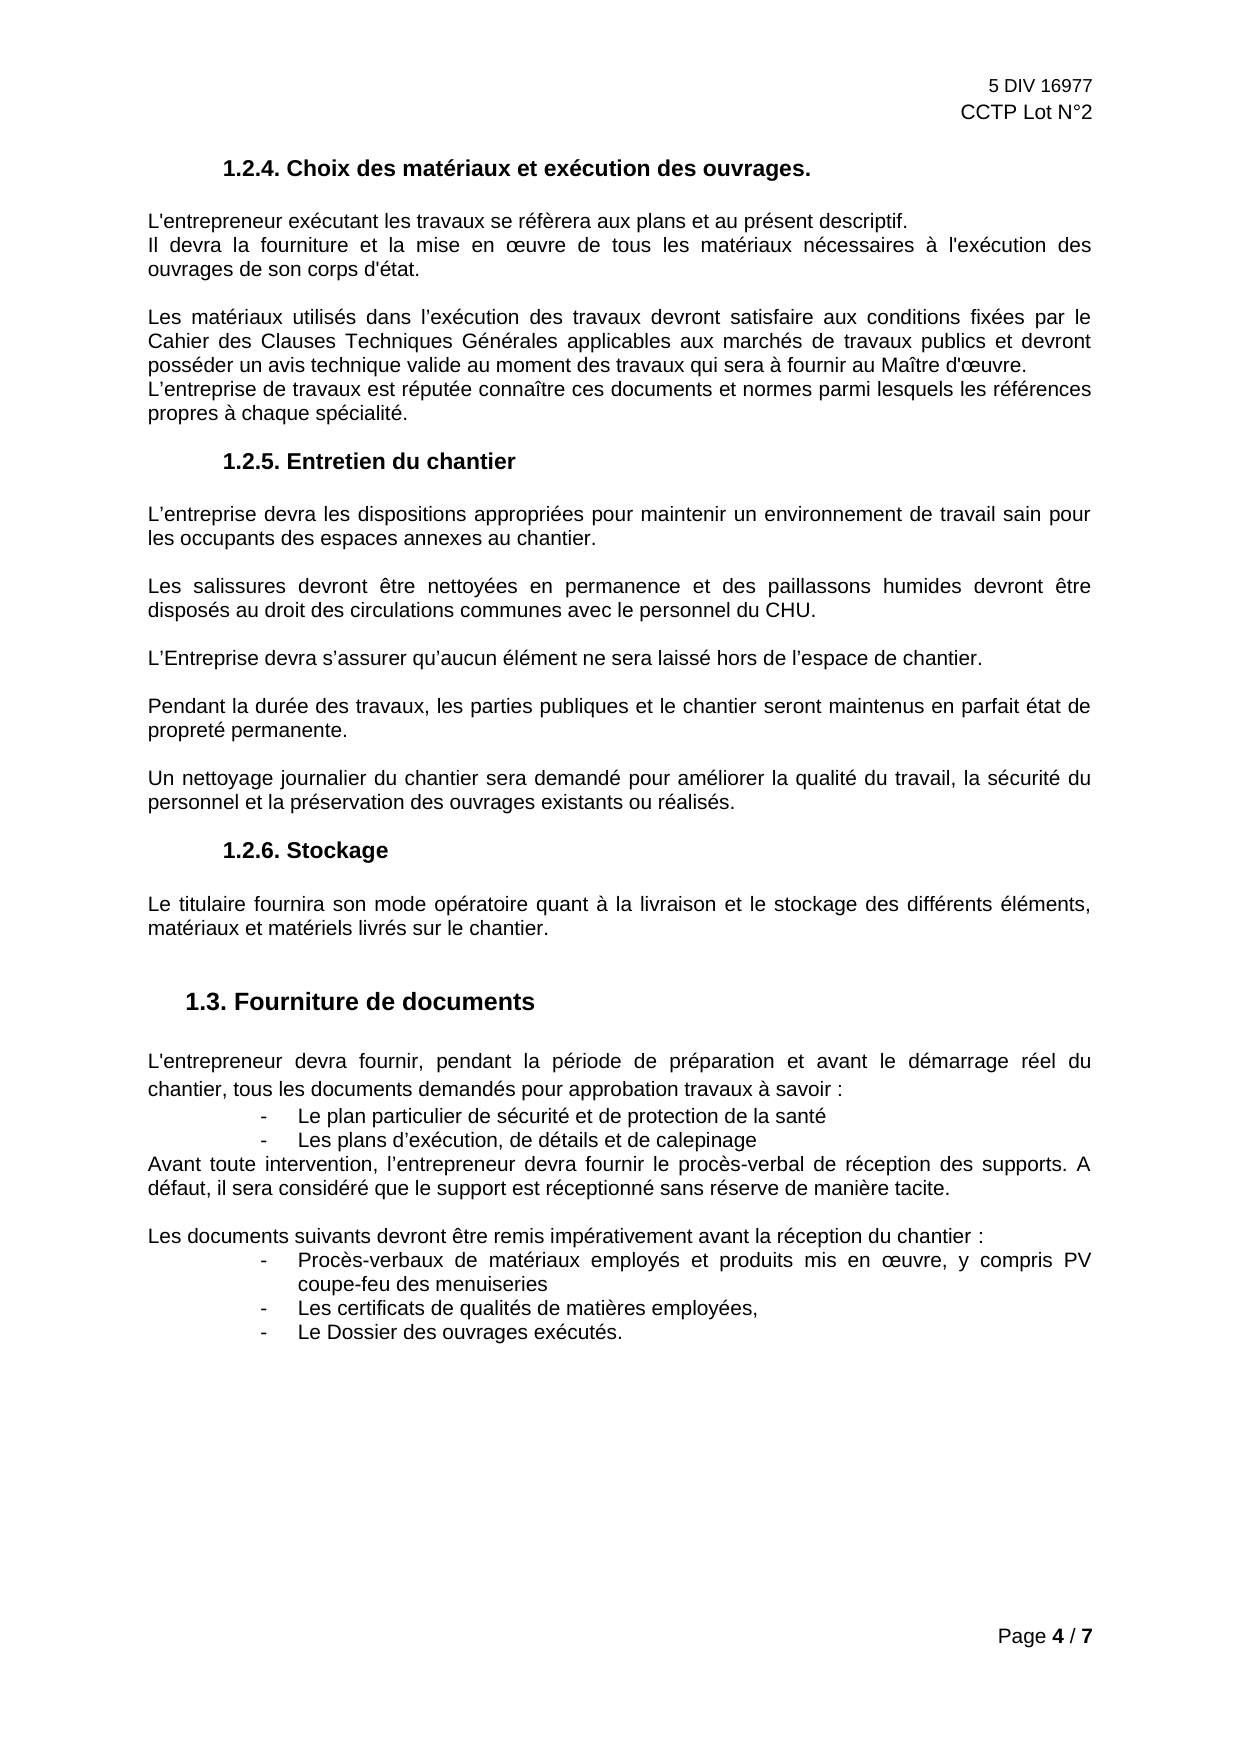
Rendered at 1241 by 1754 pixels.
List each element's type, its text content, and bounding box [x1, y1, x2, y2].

list Procès-verbaux de matériaux employés et produits mis en œuvre, y compris PV coupe-feu des menuiseries [260, 1248, 1092, 1296]
list Le plan particulier de sécurité et de protection de la santé [260, 1104, 1092, 1128]
text L’entreprise de travaux est réputée connaître ces documents et normes parmi lesquels les références propres à chaque spécialité. [148, 376, 1092, 424]
text Le titulaire fournira son mode opératoire quant à la livraison et le stockage des différents éléments, matériaux et matériels livrés sur le chantier. [148, 891, 1092, 939]
subtitle Stockage [223, 837, 1092, 864]
list Les certificats de qualités de matières employées, [260, 1296, 1092, 1320]
subtitle Entretien du chantier [223, 448, 1092, 474]
text Les salissures devront être nettoyées en permanence et des paillassons humides devront être disposés au droit des circulations communes avec le personnel du CHU. [148, 574, 1092, 622]
list Le Dossier des ouvrages exécutés. [260, 1320, 1092, 1344]
text Il devra la fourniture et la mise en œuvre de tous les matériaux nécessaires à l'exécution des ouvrages de son corps d'état. [148, 233, 1092, 281]
subtitle Choix des matériaux et exécution des ouvrages. [223, 155, 1092, 181]
text Pendant la durée des travaux, les parties publiques et le chantier seront maintenus en parfait état de propreté permanente. [148, 694, 1092, 742]
subtitle Fourniture de documents [185, 987, 1092, 1016]
text Un nettoyage journalier du chantier sera demandé pour améliorer la qualité du travail, la sécurité du personnel et la préservation des ouvrages existants ou réalisés. [148, 766, 1092, 813]
text L’Entreprise devra s’assurer qu’aucun élément ne sera laissé hors de l’espace de chantier. [148, 646, 1092, 670]
text L'entrepreneur exécutant les travaux se réfèrera aux plans et au présent descriptif. [148, 209, 1092, 233]
text Avant toute intervention, l’entrepreneur devra fournir le procès-verbal de réception des supports. A défaut, il sera considéré que le support est réceptionné sans réserve de manière tacite. [148, 1152, 1092, 1200]
text L'entrepreneur devra fournir, pendant la période de préparation et avant le démarrage réel du chantier, tous les documents demandés pour approbation travaux à savoir : [148, 1049, 1092, 1101]
list Les plans d’exécution, de détails et de calepinage [260, 1128, 1092, 1152]
text Les matériaux utilisés dans l’exécution des travaux devront satisfaire aux conditions fixées par le Cahier des Clauses Techniques Générales applicables aux marchés de travaux publics et devront posséder un avis technique valide au moment des travaux qui sera à fournir au Maître d'œuvre. [148, 304, 1092, 376]
text L’entreprise devra les dispositions appropriées pour maintenir un environnement de travail sain pour les occupants des espaces annexes au chantier. [148, 502, 1092, 550]
text Les documents suivants devront être remis impérativement avant la réception du chantier : [148, 1224, 1092, 1248]
